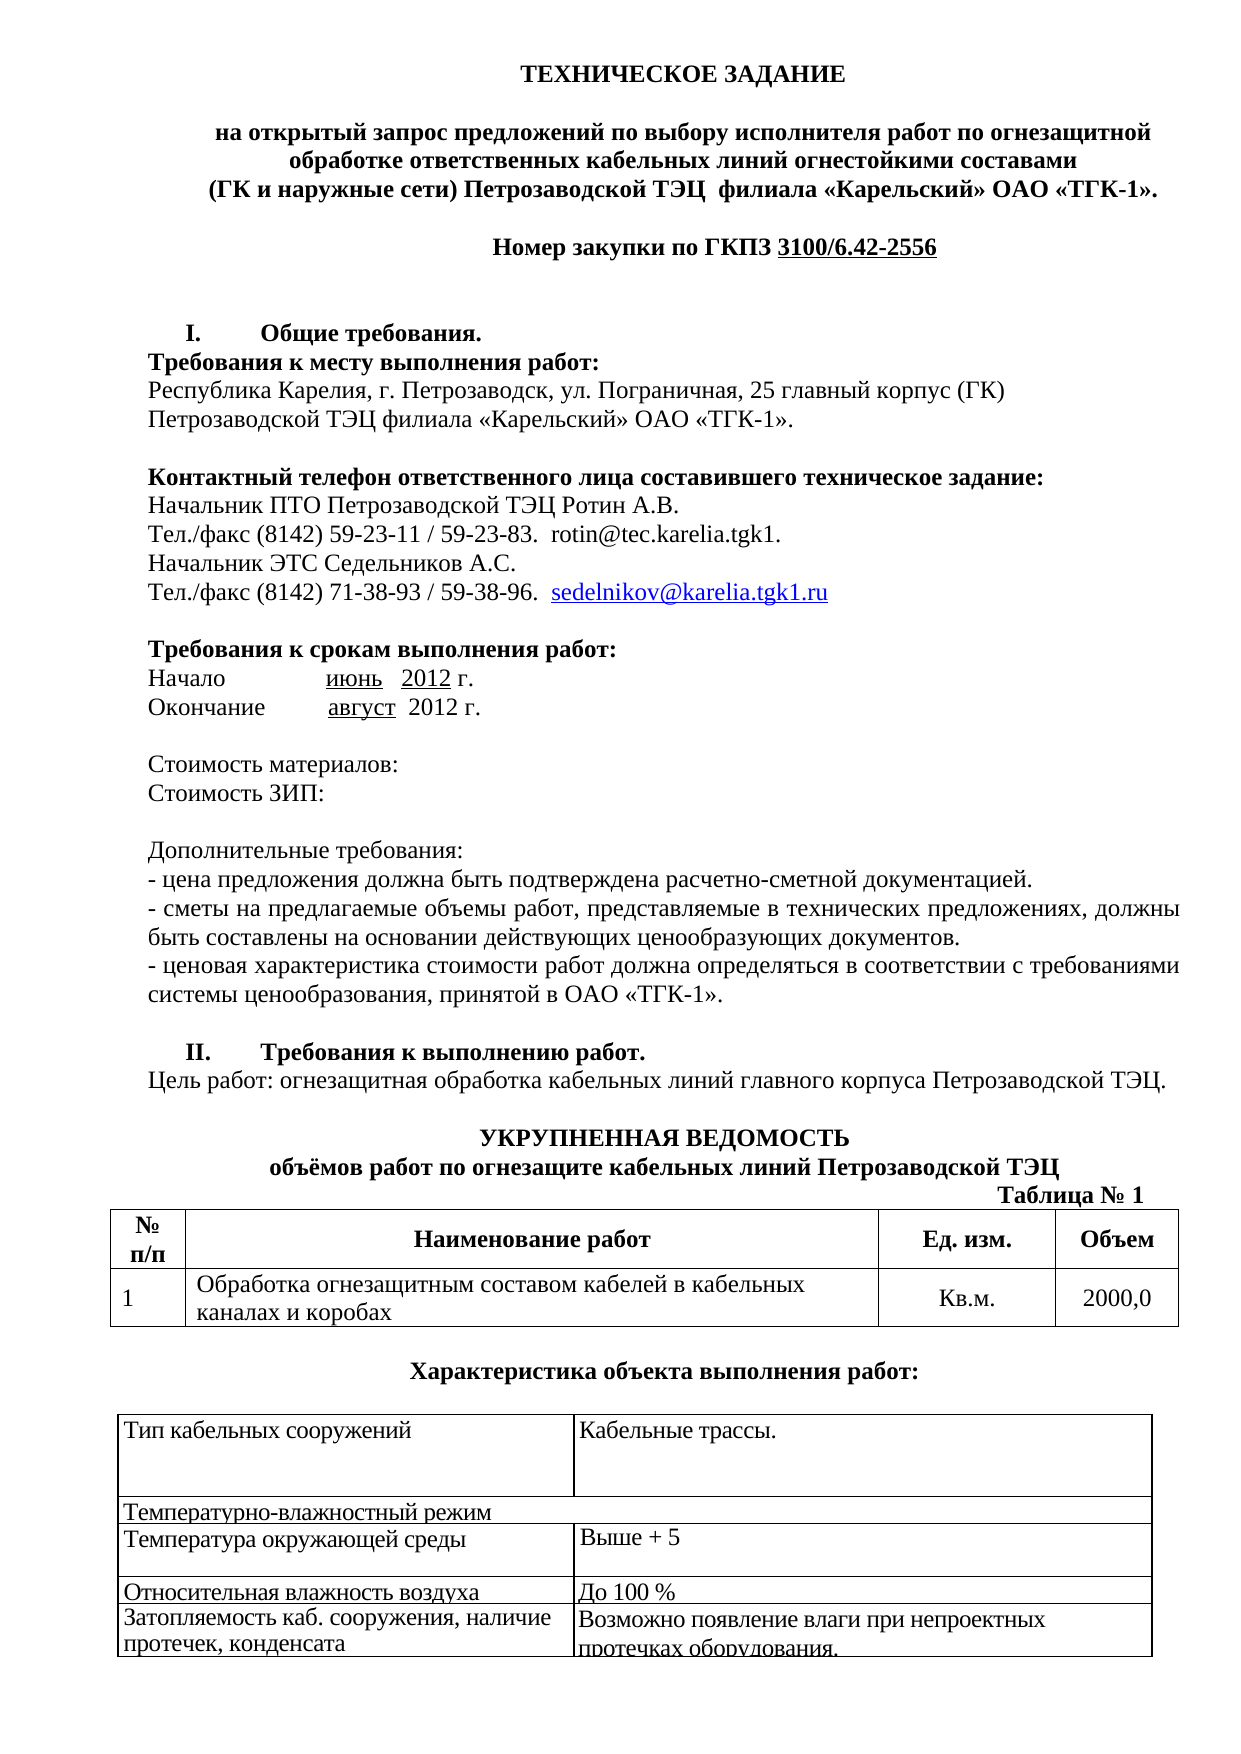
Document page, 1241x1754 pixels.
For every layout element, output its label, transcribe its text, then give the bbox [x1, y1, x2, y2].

text Тел./факс (8142) 71-38-93 / 59-38-96. sedelnikov@karelia.tgk1.ru [148, 577, 1181, 605]
text Тел./факс (8142) 59-23-11 / 59-23-83. rotin@tec.karelia.tgk1. [148, 519, 1181, 548]
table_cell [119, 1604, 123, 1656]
table_header Ед. изм. [879, 1210, 1055, 1268]
text объёмов работ по огнезащите кабельных линий Петрозаводской ТЭЦ [148, 1152, 1181, 1180]
text Республика Карелия, г. Петрозаводск, ул. Пограничная, 25 главный корпус (ГК) [148, 375, 1181, 404]
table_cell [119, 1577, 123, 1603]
table_cell Обработка огнезащитным составом кабелей в кабельных каналах и коробах [186, 1269, 878, 1326]
table_cell Выше + 5 [575, 1524, 1151, 1576]
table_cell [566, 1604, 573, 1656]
text Характеристика объекта выполнения работ: [148, 1356, 1181, 1385]
text (ГК и наружные сети) Петрозаводской ТЭЦ филиала «Карельский» ОАО «ТГК-1». [185, 174, 1181, 203]
text Номер закупки по ГКПЗ 3100/6.42-2556 [185, 232, 1181, 260]
list Общие требования. [185, 318, 1181, 347]
table_header [1137, 1415, 1151, 1496]
text Требования к месту выполнения работ: [148, 347, 1181, 375]
table_cell Кв.м. [879, 1269, 1055, 1326]
text Петрозаводской ТЭЦ филиала «Карельский» ОАО «ТГК-1». [148, 404, 1181, 433]
text Окончание август 2012 г. [148, 692, 1181, 720]
text - сметы на предлагаемые объемы работ, представляемые в технических предложениях, должны быть составлены на основании действующих ценообразующих документов. [148, 893, 1181, 950]
table_cell 2000,0 [1056, 1269, 1178, 1326]
text Таблица № 1 [148, 1180, 1181, 1209]
text Контактный телефон ответственного лица составившего техническое задание: [148, 462, 1181, 490]
table_header Тип кабельных сооружений [119, 1415, 573, 1496]
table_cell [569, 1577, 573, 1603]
text на открытый запрос предложений по выбору исполнителя работ по огнезащитной [185, 117, 1181, 145]
subtitle УКРУПНЕННАЯ ВЕДОМОСТЬ [148, 1123, 1181, 1152]
text ТЕХНИЧЕСКОЕ ЗАДАНИЕ [185, 59, 1181, 88]
text Начальник ЭТС Седельников А.С. [148, 548, 1181, 577]
table_header Кабельные трассы. [575, 1415, 1137, 1496]
text Дополнительные требования: [148, 835, 1181, 864]
text обработке ответственных кабельных линий огнестойкими составами [185, 145, 1181, 174]
text Начало июнь 2012 г. [148, 663, 1181, 692]
text - цена предложения должна быть подтверждена расчетно-сметной документацией. [148, 864, 1181, 893]
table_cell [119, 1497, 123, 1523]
table_header № п/п [111, 1210, 185, 1268]
list Требования к выполнению работ. [185, 1037, 1181, 1065]
table_header Объем [1056, 1210, 1178, 1268]
table_cell 1 [111, 1269, 185, 1326]
text Требования к срокам выполнения работ: [148, 634, 1181, 663]
text Цель работ: огнезащитная обработка кабельных линий главного корпуса Петрозаводской ТЭЦ. [148, 1065, 1181, 1094]
table_header Наименование работ [186, 1210, 878, 1268]
text Стоимость ЗИП: [148, 778, 1181, 807]
table_cell Температура окружающей среды [119, 1524, 573, 1576]
text - ценовая характеристика стоимости работ должна определяться в соответствии с требованиями системы ценообразования, принятой в ОАО «ТГК-1». [148, 950, 1181, 1008]
text Стоимость материалов: [148, 749, 1181, 778]
text Начальник ПТО Петрозаводской ТЭЦ Ротин А.В. [148, 490, 1181, 519]
